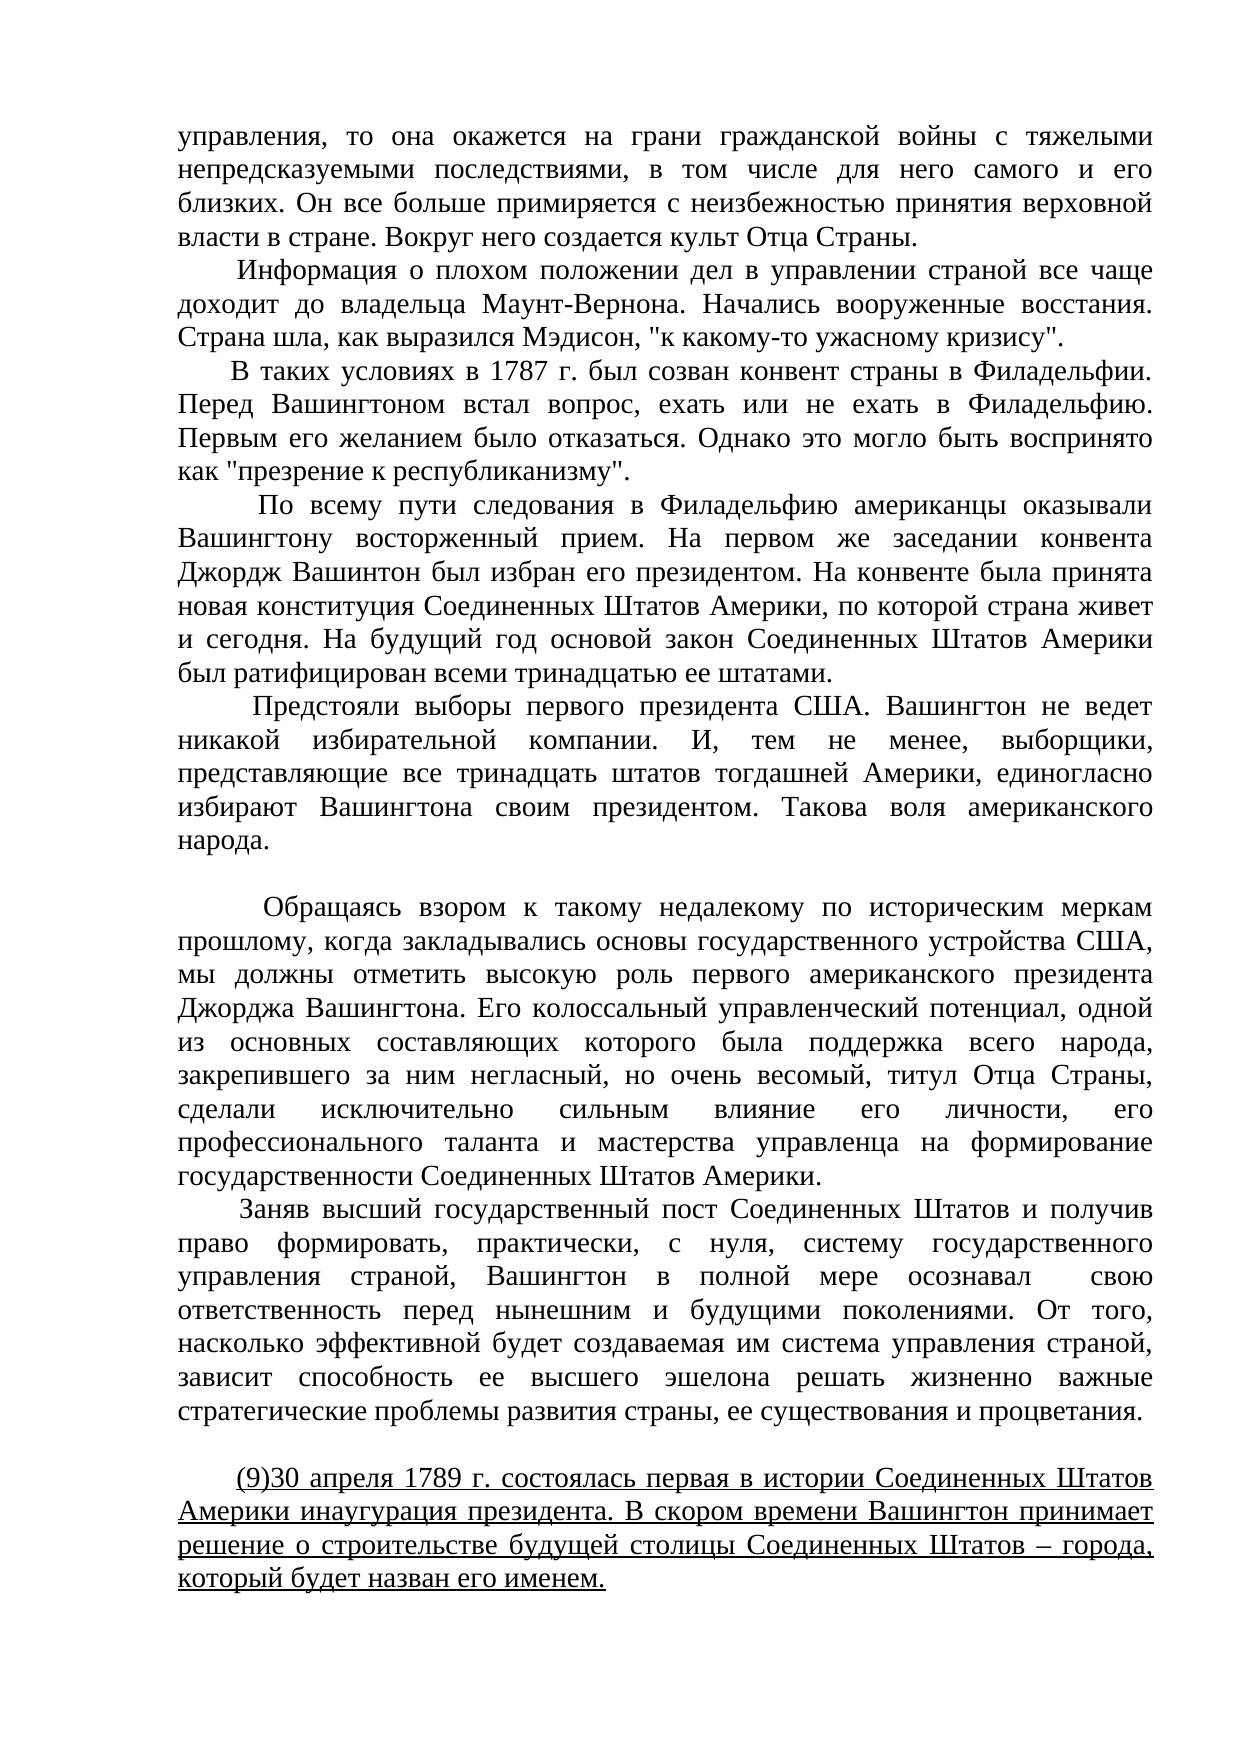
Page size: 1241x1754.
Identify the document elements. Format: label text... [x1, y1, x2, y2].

text Информация о плохом положении дел в управлении страной все чаще доходит до владельца Маунт-Вернона. Начались вооруженные восстания. Страна шла, как выразился Мэдисон, "к какому-то ужасному кризису". [177, 252, 1154, 353]
text (9)30 апреля 1789 г. состоялась первая в истории Соединенных Штатов Америки инаугурация президента. В скором времени Вашингтон принимает решение о строительстве будущей столицы Соединенных Штатов – города, который будет назван его именем. [177, 1557, 1154, 1594]
text По всему пути следования в Филадельфию американцы оказывали Вашингтону восторженный прием. На первом же заседании конвента Джордж Вашинтон был избран его президентом. На конвенте была принята новая конституция Соединенных Штатов Америки, по которой страна живет и сегодня. На будущий год основой закон Соединенных Штатов Америки был ратифицирован всеми тринадцатью ее штатами. [177, 487, 1154, 688]
text Обращаясь взором к такому недалекому по историческим меркам прошлому, когда закладывались основы государственного устройства США, мы должны отметить высокую роль первого американского президента Джорджа Вашингтона. Его колоссальный управленческий потенциал, одной из основных составляющих которого была поддержка всего народа, закрепившего за ним негласный, но очень весомый, титул Отца Страны, сделали исключительно сильным влияние его личности, его профессионального таланта и мастерства управленца на формирование государственности Соединенных Штатов Америки. [177, 889, 1154, 1191]
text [177, 118, 1154, 252]
text (9)30 апреля 1789 г. состоялась первая в истории Соединенных Штатов Америки инаугурация президента. В скором времени Вашингтон принимает решение о строительстве будущей столицы Соединенных Штатов – города, который будет назван его именем. [177, 1523, 1154, 1556]
text Заняв высший государственный пост Соединенных Штатов и получив право формировать, практически, с нуля, систему государственного управления страной, Вашингтон в полной мере осознавал свою ответственность перед нынешним и будущими поколениями. От того, насколько эффективной будет создаваемая им система управления страной, зависит способность ее высшего эшелона решать жизненно важные стратегические проблемы развития страны, ее существования и процветания. [177, 1191, 1154, 1426]
text (9)30 апреля 1789 г. состоялась первая в истории Соединенных Штатов Америки инаугурация президента. В скором времени Вашингтон принимает решение о строительстве будущей столицы Соединенных Штатов – города, который будет назван его именем. [177, 1460, 1154, 1522]
text Предстояли выборы первого президента США. Вашингтон не ведет никакой избирательной компании. И, тем не менее, выборщики, представляющие все тринадцать штатов тогдашней Америки, единогласно избирают Вашингтона своим президентом. Такова воля американского народа. [177, 688, 1154, 856]
text В таких условиях в . был созван конвент страны в Филадельфии. Перед Вашингтоном встал вопрос, ехать или не ехать в Филадельфию. Первым его желанием было отказаться. Однако это могло быть воспринято как "презрение к республиканизму". [177, 353, 1154, 487]
